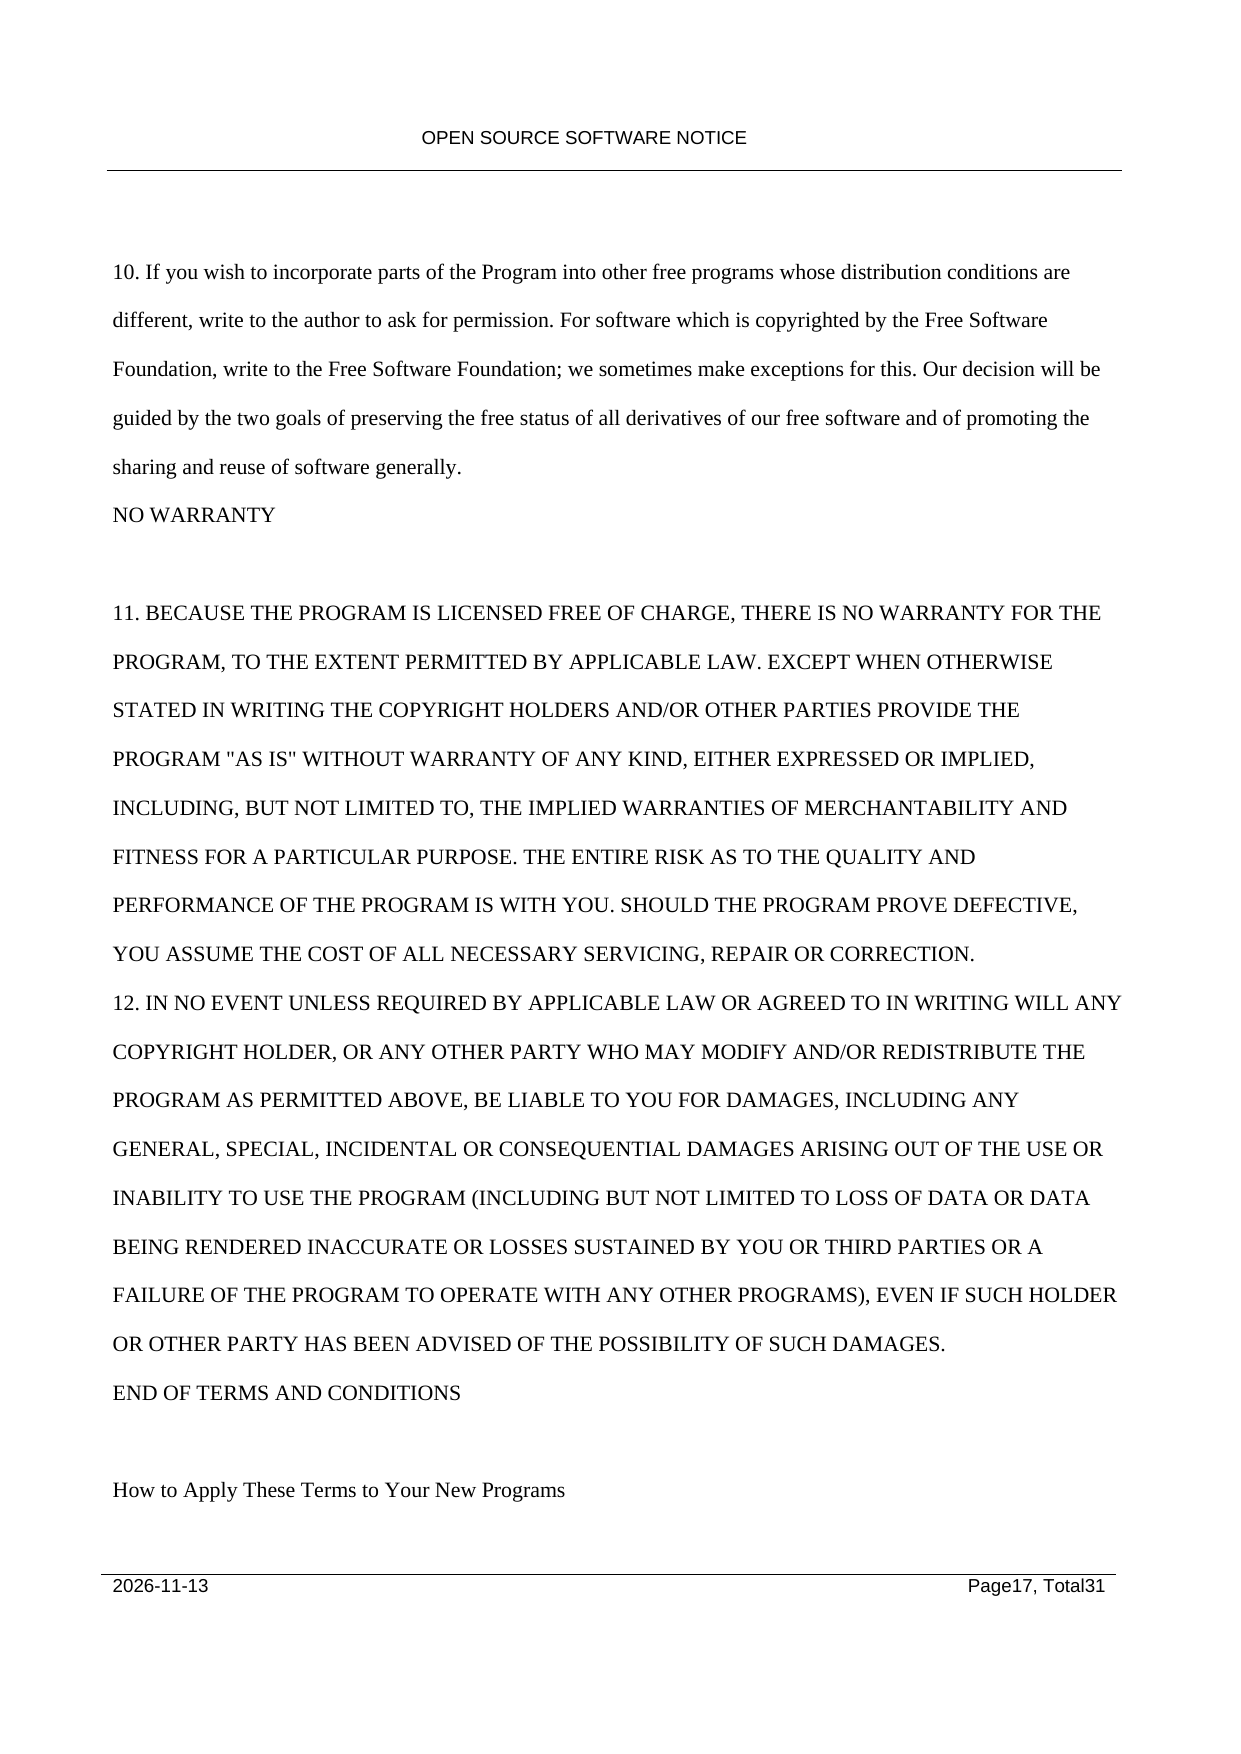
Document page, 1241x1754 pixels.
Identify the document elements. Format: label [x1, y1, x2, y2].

text [112, 206, 1128, 1506]
